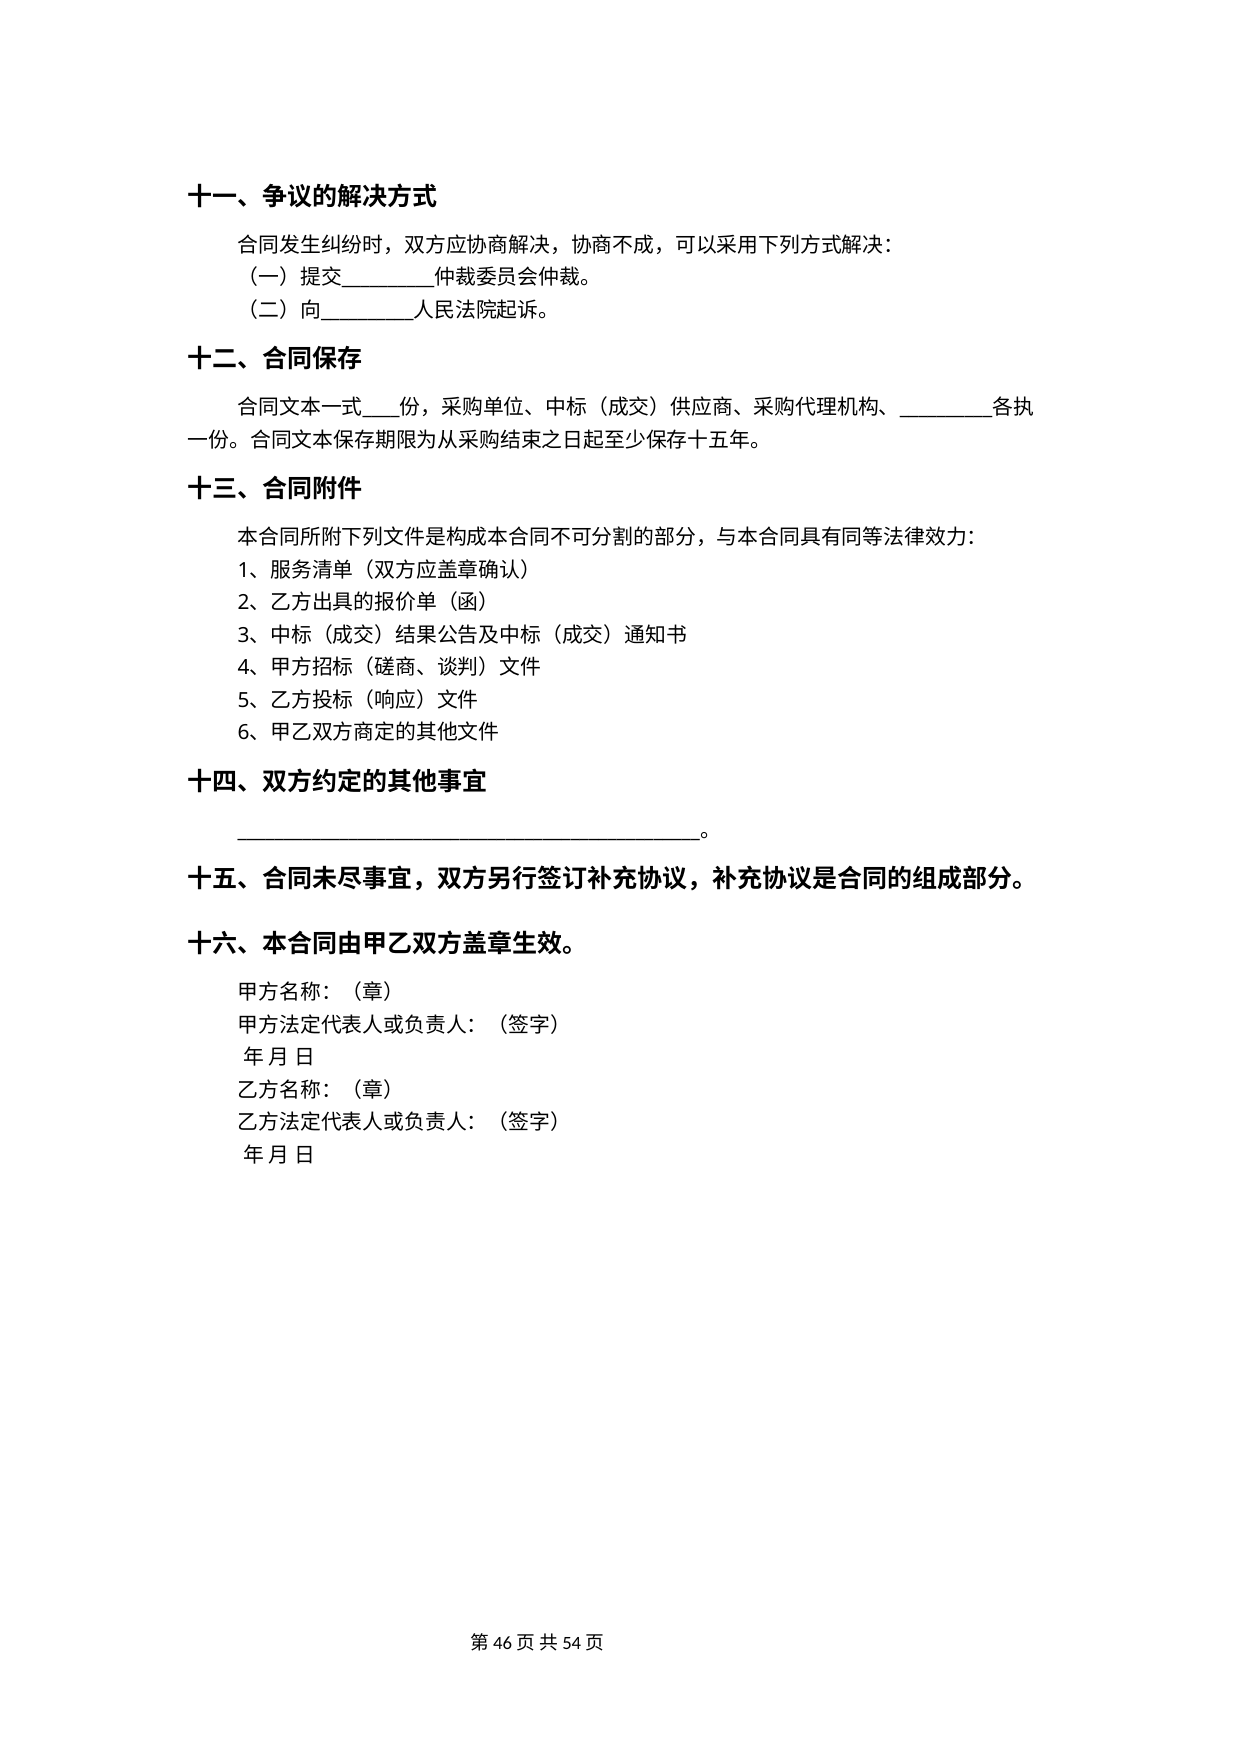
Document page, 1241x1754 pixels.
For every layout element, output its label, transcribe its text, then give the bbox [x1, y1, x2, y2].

text 乙方法定代表人或负责人：（签字） [187, 1104, 1053, 1137]
text 本合同所附下列文件是构成本合同不可分割的部分，与本合同具有同等法律效力： [187, 519, 1053, 552]
text __________________________________________________。 [187, 812, 1053, 844]
text 年 月 日 [187, 1039, 1053, 1072]
text 十二、合同保存 [187, 324, 1053, 389]
text 十六、本合同由甲乙双方盖章生效。 [187, 909, 1053, 974]
text （二）向__________人民法院起诉。 [187, 292, 1053, 324]
text 4、甲方招标（磋商、谈判）文件 [187, 649, 1053, 682]
text 2、乙方出具的报价单（函） [187, 584, 1053, 617]
text （一）提交__________仲裁委员会仲裁。 [187, 259, 1053, 292]
text 3、中标（成交）结果公告及中标（成交）通知书 [187, 617, 1053, 649]
text 十四、双方约定的其他事宜 [187, 747, 1053, 812]
text 6、甲乙双方商定的其他文件 [187, 714, 1053, 747]
text 甲方法定代表人或负责人：（签字） [187, 1007, 1053, 1039]
text 1、服务清单（双方应盖章确认） [187, 552, 1053, 584]
text 乙方名称：（章） [187, 1072, 1053, 1104]
text 年 月 日 [187, 1137, 1053, 1169]
text 合同文本一式____份，采购单位、中标（成交）供应商、采购代理机构、__________各执一份。合同文本保存期限为从采购结束之日起至少保存十五年。 [187, 389, 1053, 454]
text 甲方名称：（章） [187, 974, 1053, 1007]
text 十三、合同附件 [187, 454, 1053, 519]
text 十一、争议的解决方式 [187, 162, 1053, 227]
text 十五、合同未尽事宜，双方另行签订补充协议，补充协议是合同的组成部分。 [187, 844, 1053, 909]
text 5、乙方投标（响应）文件 [187, 682, 1053, 714]
text 合同发生纠纷时，双方应协商解决，协商不成，可以采用下列方式解决： [187, 227, 1053, 259]
